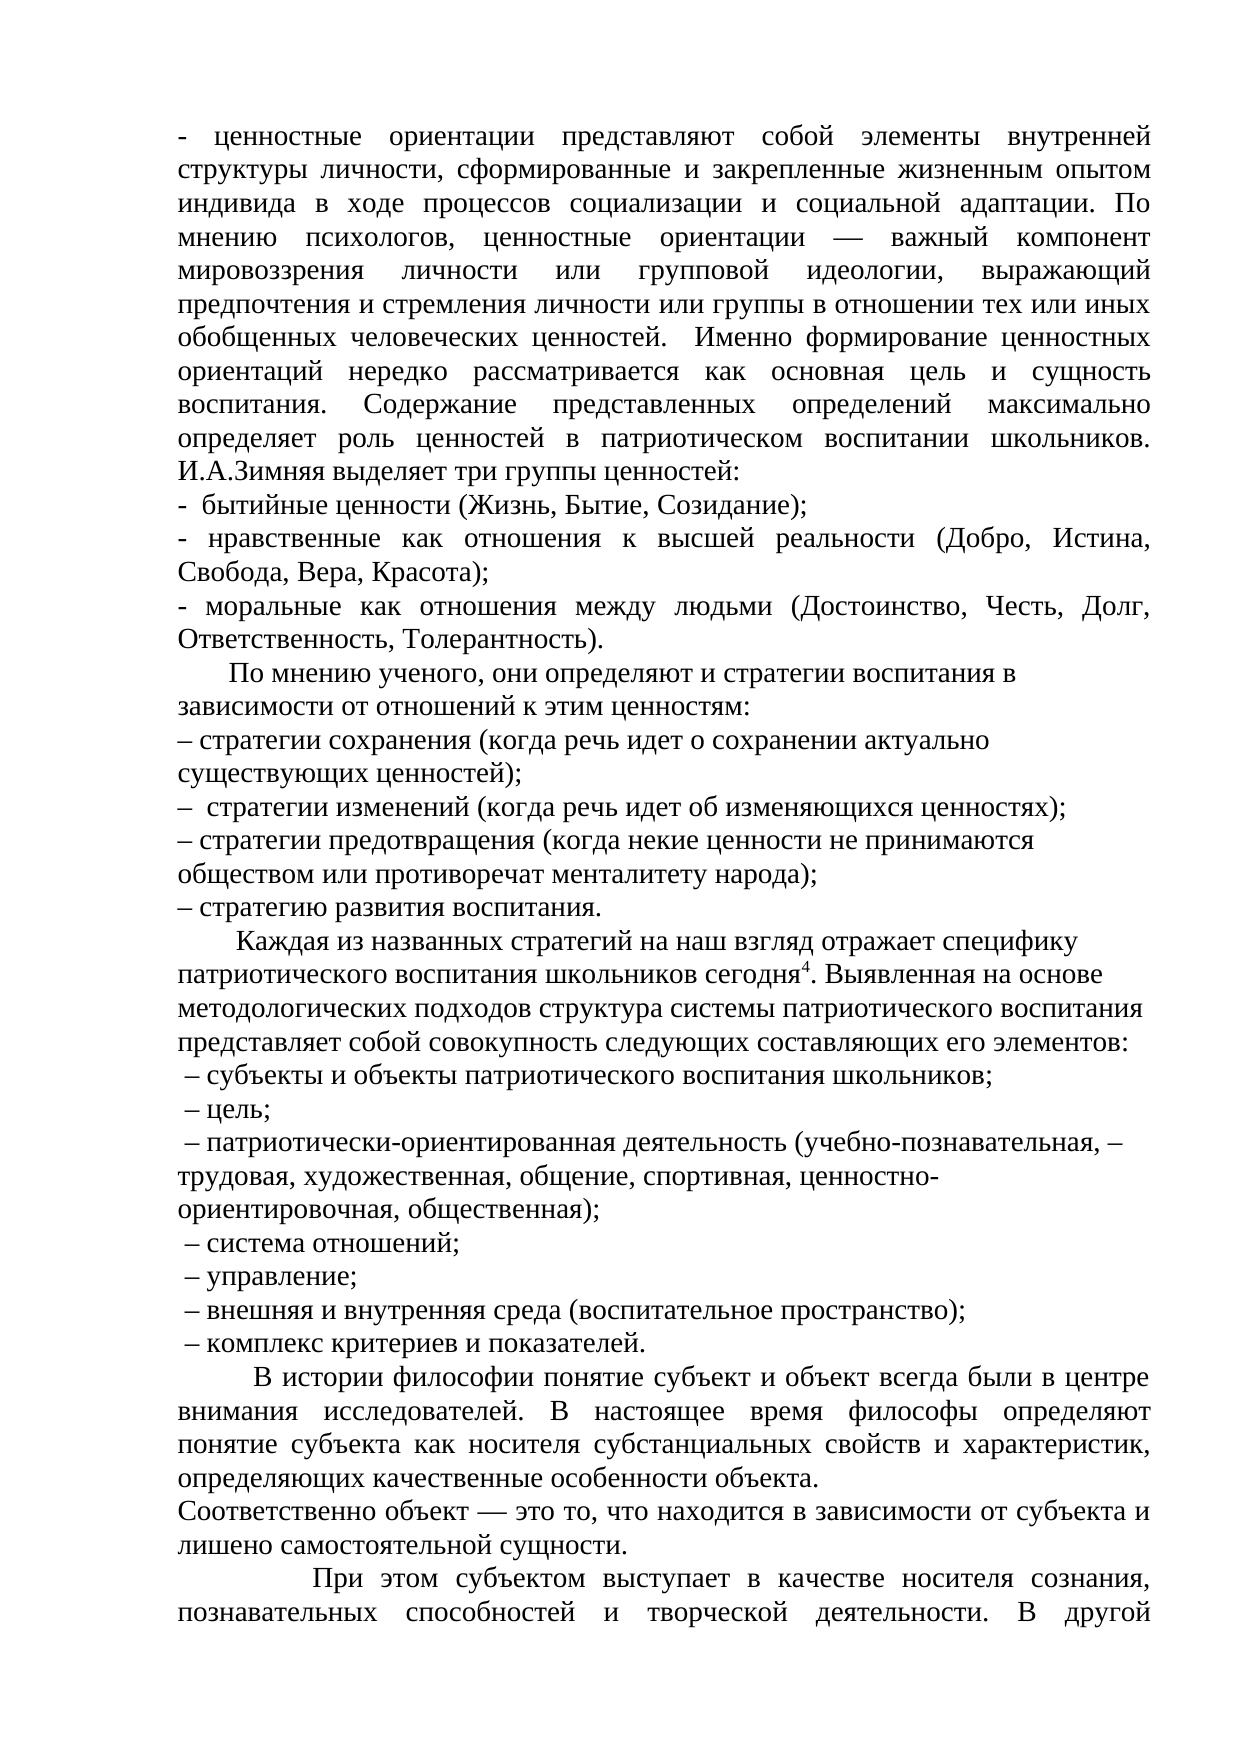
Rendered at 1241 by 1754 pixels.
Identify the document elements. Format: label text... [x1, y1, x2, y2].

text - бытийные ценности (Жизнь, Бытие, Созидание); [177, 487, 1152, 521]
text Соответственно объект — это то, что находится в зависимости от субъекта и лишено самостоятельной сущности. [177, 1493, 1152, 1560]
text – стратегии изменений (когда речь идет об изменяющихся ценностях); [177, 789, 1152, 822]
text – цель; [177, 1091, 1152, 1124]
text – стратегии сохранения (когда речь идет о сохранении актуально существующих ценностей); [177, 722, 1152, 789]
text - ценностные ориентации представляют собой элементы внутренней структуры личности, сформированные и закрепленные жизненным опытом индивида в ходе процессов социализации и социальной адаптации. По мнению психологов, ценностные ориентации — важный компонент мировоззрения личности или групповой идеологии, выражающий предпочтения и стремления личности или группы в отношении тех или иных обобщенных человеческих ценностей. Именно формирование ценностных ориентаций нередко рассматривается как основная цель и сущность воспитания. Содержание представленных определений максимально определяет роль ценностей в патриотическом воспитании школьников. И.А.Зимняя выделяет три группы ценностей: [177, 118, 1152, 487]
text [177, 1560, 1152, 1627]
text – патриотически-ориентированная деятельность (учебно-познавательная, – трудовая, художественная, общение, спортивная, ценностно-ориентировочная, общественная); [177, 1124, 1152, 1225]
text – внешняя и внутренняя среда (воспитательное пространство); [177, 1292, 1152, 1326]
text – стратегию развития воспитания. [177, 889, 1152, 923]
text Каждая из названных стратегий на наш взгляд отражает специфику патриотического воспитания школьников сегодня4. Выявленная на основе методологических подходов структура системы патриотического воспитания представляет собой совокупность следующих составляющих его элементов: [177, 923, 1152, 1057]
text - нравственные как отношения к высшей реальности (Добро, Истина, Свобода, Вера, Красота); [177, 521, 1152, 588]
text – стратегии предотвращения (когда некие ценности не принимаются обществом или противоречат менталитету народа); [177, 822, 1152, 889]
text – управление; [177, 1258, 1152, 1292]
text - моральные как отношения между людьми (Достоинство, Честь, Долг, Ответственность, Толерантность). [177, 588, 1152, 655]
text – система отношений; [177, 1225, 1152, 1258]
text По мнению ученого, они определяют и стратегии воспитания в зависимости от отношений к этим ценностям: [177, 655, 1152, 722]
text – комплекс критериев и показателей. [177, 1326, 1152, 1359]
text В истории философии понятие субъект и объект всегда были в центре внимания исследователей. В настоящее время философы определяют понятие субъекта как носителя субстанциальных свойств и характеристик, определяющих качественные особенности объекта. [177, 1359, 1152, 1493]
text – субъекты и объекты патриотического воспитания школьников; [177, 1057, 1152, 1091]
